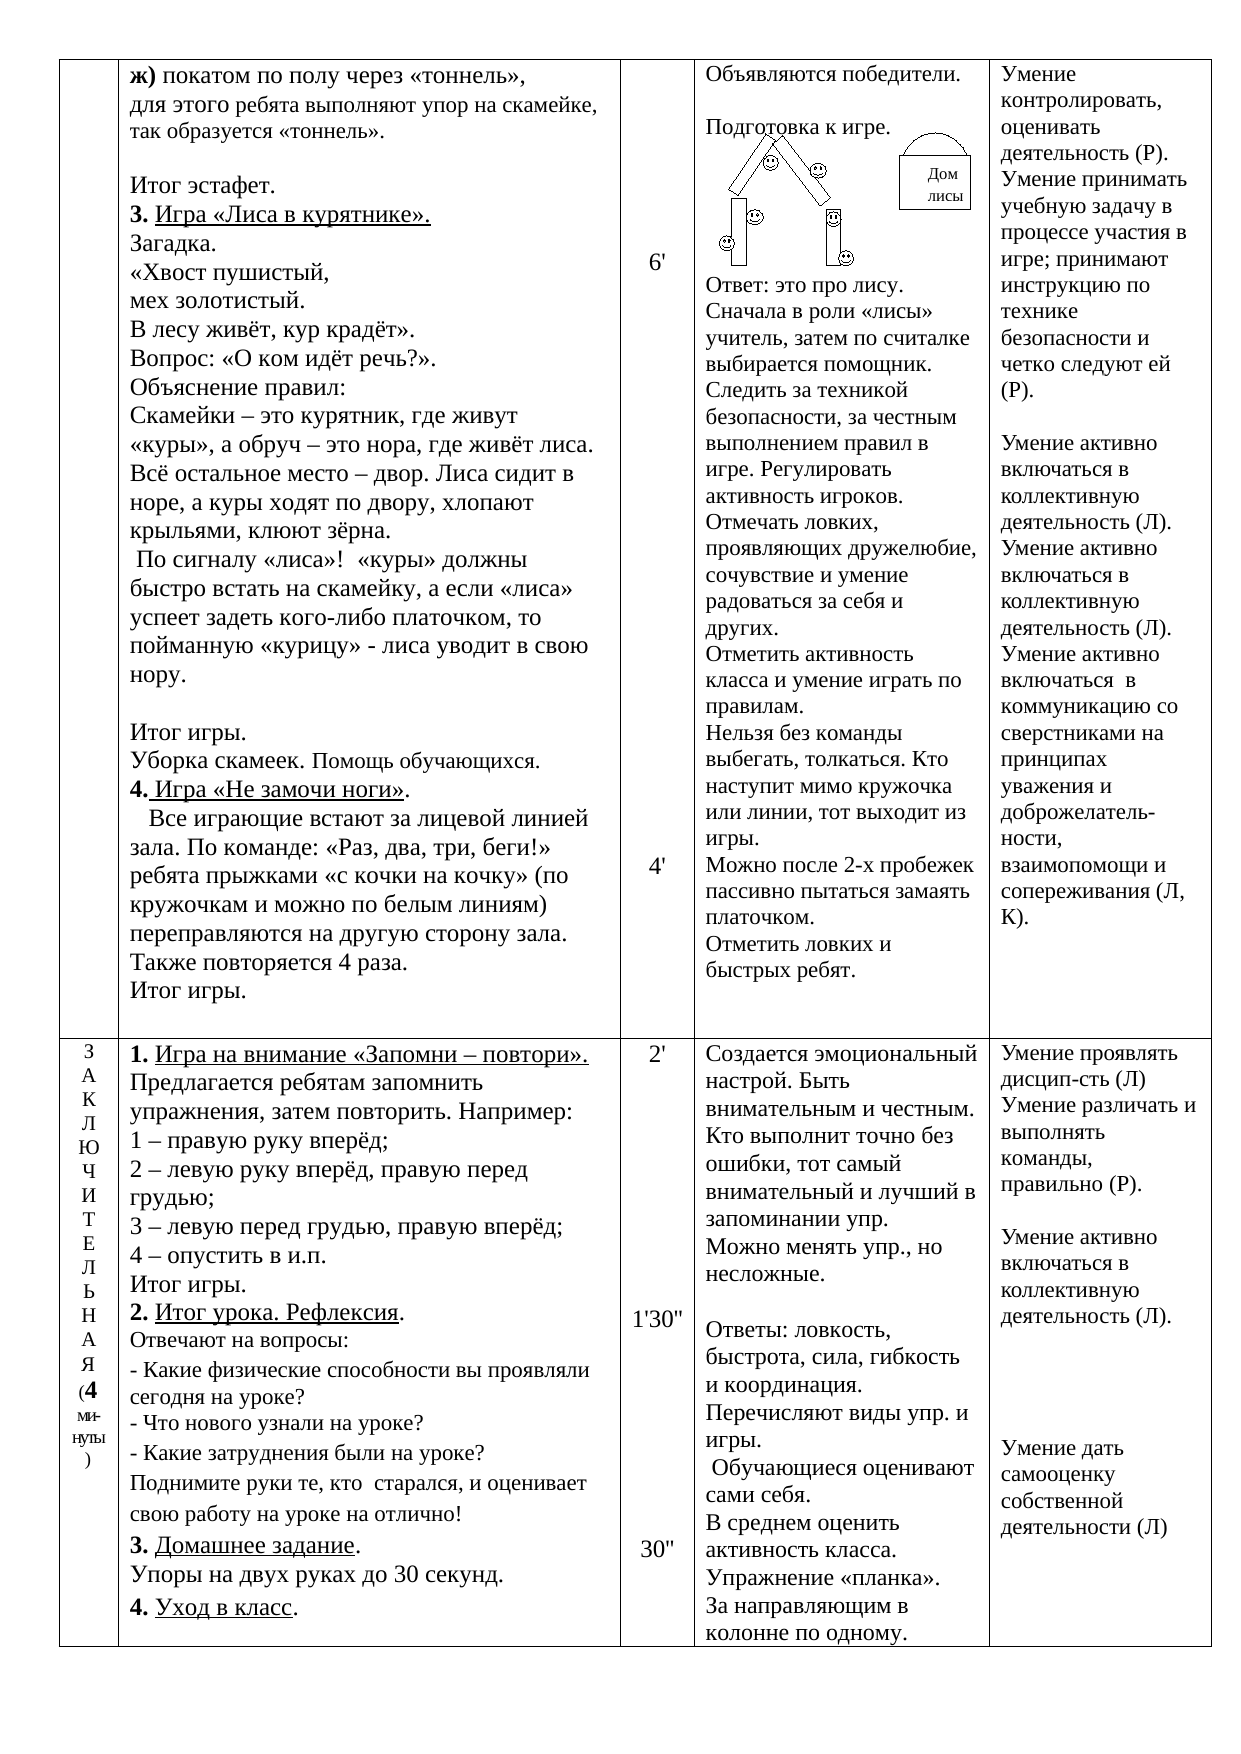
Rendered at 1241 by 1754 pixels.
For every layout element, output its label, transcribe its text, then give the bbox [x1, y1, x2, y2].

table_cell Умение проявлять дисцип-сть (Л) Умение различать и выполнять команды, правильно (Р). Умение активно включаться в коллективную деятельность (Л). Умение дать самооценку собственной деятельности (Л) [990, 1039, 1211, 1646]
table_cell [119, 60, 620, 1038]
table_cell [990, 60, 1211, 1038]
table_cell Создается эмоциональный настрой. Быть внимательным и честным. Кто выполнит точно без ошибки, тот самый внимательный и лучший в запоминании упр. Можно менять упр., но несложные. Ответы: ловкость, быстрота, сила, гибкость и координация. Перечисляют виды упр. и игры. Обучающиеся оценивают сами себя. В среднем оценить активность класса. Упражнение «планка». За направляющим в колонне по одному. [695, 1039, 989, 1646]
table_cell 2' 1'30'' 30'' [621, 1039, 694, 1646]
table_cell 1. Игра на внимание «Запомни – повтори». Предлагается ребятам запомнить упражнения, затем повторить. Например: 1 – правую руку вперёд; 2 – левую руку вперёд, правую перед грудью; 3 – левую перед грудью, правую вперёд; 4 – опустить в и.п. Итог игры. 2. Итог урока. Рефлексия. Отвечают на вопросы: - Какие физические способности вы проявляли сегодня на уроке? - Что нового узнали на уроке? - Какие затруднения были на уроке? Поднимите руки те, кто старался, и оценивает свою работу на уроке на отлично! 3. Домашнее задание. Упоры на двух руках до 30 секунд. 4. Уход в класс. [119, 1039, 620, 1646]
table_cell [621, 60, 694, 1038]
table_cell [60, 60, 118, 1038]
table_cell З А К Л Ю Ч И Т Е Л Ь Н А Я (4 ми-нуты) [60, 1039, 118, 1646]
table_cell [695, 60, 989, 1038]
